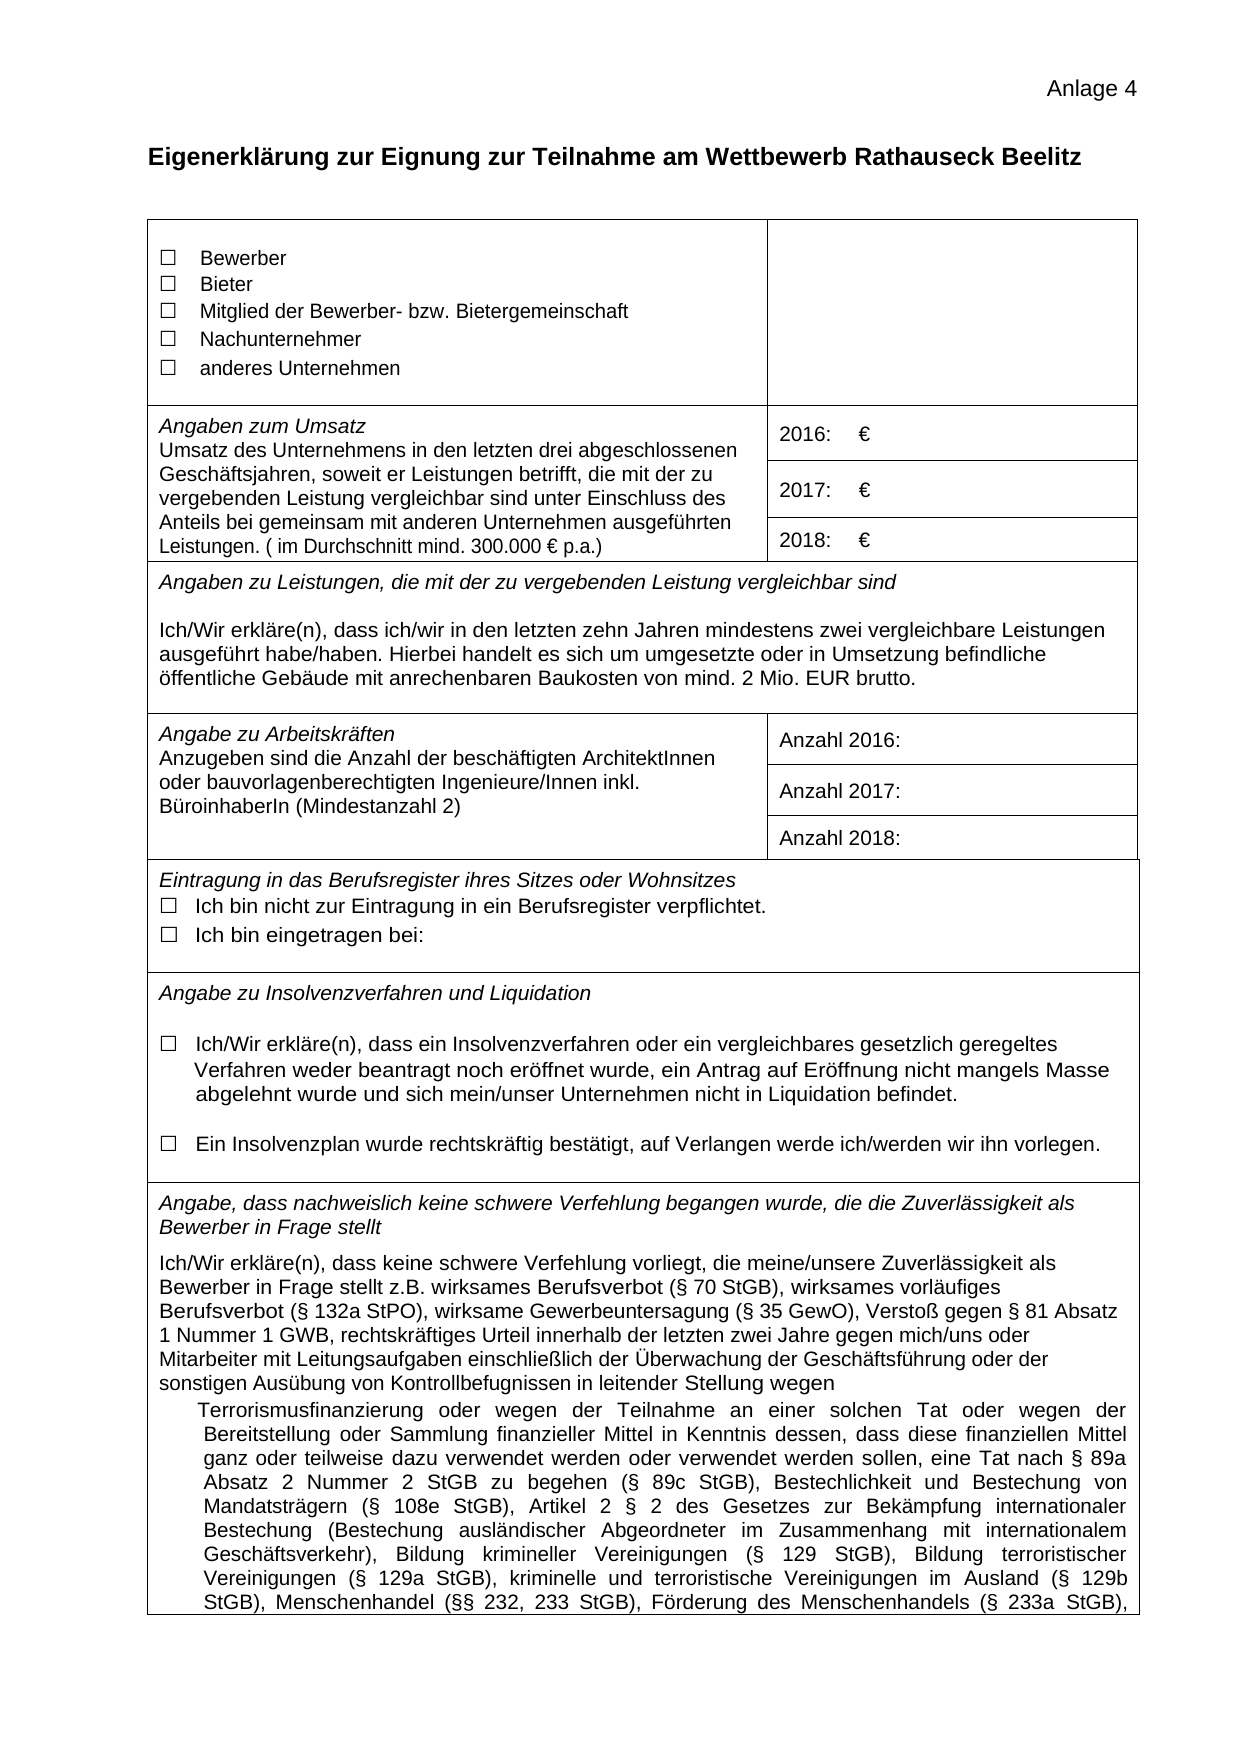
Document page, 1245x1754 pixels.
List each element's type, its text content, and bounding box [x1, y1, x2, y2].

table_cell 2017: € [768, 461, 1137, 517]
table_header [768, 220, 1137, 405]
table_header Bewerber Bieter Mitglied der Bewerber- bzw. Bietergemeinschaft Nachunternehmer anderes Unternehmen [148, 220, 767, 405]
table_cell Anzahl 2017: [768, 765, 1137, 815]
table_cell 2018: € [768, 518, 1137, 561]
table_cell Anzahl 2018: [768, 816, 1137, 858]
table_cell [148, 1183, 1139, 1613]
table_cell Angabe zu Arbeitskräften Anzugeben sind die Anzahl der beschäftigten ArchitektInnen oder bauvorlagenberechtigten Ingenieure/Innen inkl. BüroinhaberIn (Mindestanzahl 2) [148, 714, 767, 858]
table_cell Anzahl 2016: [768, 714, 1137, 764]
table_cell 2016: € [768, 406, 1137, 460]
text Eigenerklärung zur Eignung zur Teilnahme am Wettbewerb Rathauseck Beelitz [148, 142, 1137, 171]
table_cell Angaben zum Umsatz Umsatz des Unternehmens in den letzten drei abgeschlossenen Geschäftsjahren, soweit er Leistungen betrifft, die mit der zu vergebenden Leistung vergleichbar sind unter Einschluss des Anteils bei gemeinsam mit anderen Unternehmen ausgeführten Leistungen. ( im Durchschnitt mind. 300.000 € p.a.) [148, 406, 767, 561]
table_cell Eintragung in das Berufsregister ihres Sitzes oder Wohnsitzes Ich bin nicht zur Eintragung in ein Berufsregister verpflichtet. Ich bin eingetragen bei: [148, 860, 1139, 972]
table_cell Angaben zu Leistungen, die mit der zu vergebenden Leistung vergleichbar sind Ich/Wir erkläre(n), dass ich/wir in den letzten zehn Jahren mindestens zwei vergleichbare Leistungen ausgeführt habe/haben. Hierbei handelt es sich um umgesetzte oder in Umsetzung befindliche öffentliche Gebäude mit anrechenbaren Baukosten von mind. 2 Mio. EUR brutto. [148, 562, 1137, 713]
table_cell Angabe zu Insolvenzverfahren und Liquidation Ich/Wir erkläre(n), dass ein Insolvenzverfahren oder ein vergleichbares gesetzlich geregeltes Verfahren weder beantragt noch eröffnet wurde, ein Antrag auf Eröffnung nicht mangels Masse abgelehnt wurde und sich mein/unser Unternehmen nicht in Liquidation befindet. Ein Insolvenzplan wurde rechtskräftig bestätigt, auf Verlangen werde ich/werden wir ihn vorlegen. [148, 973, 1139, 1182]
